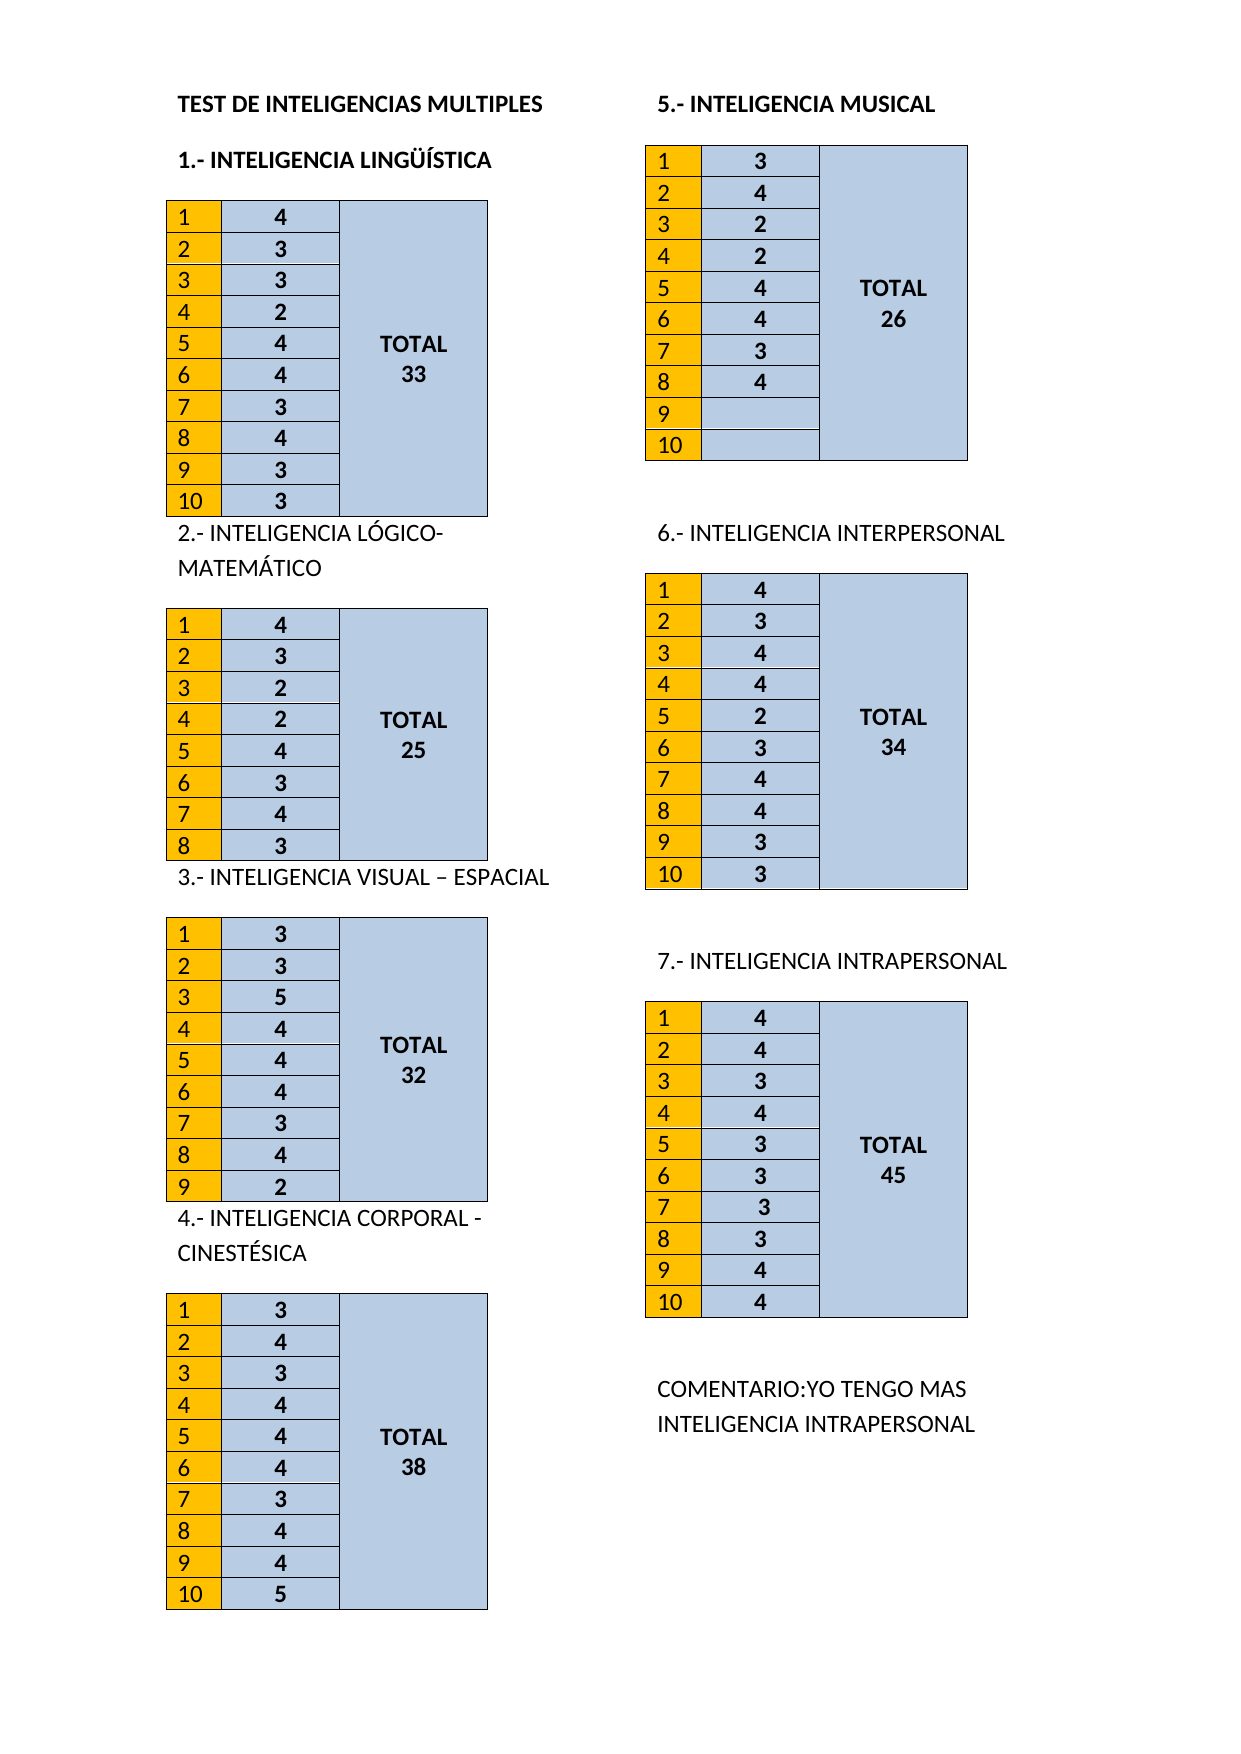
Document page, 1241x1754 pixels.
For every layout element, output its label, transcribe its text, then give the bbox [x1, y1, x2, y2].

table_cell 2 [167, 1326, 221, 1356]
text 1.- INTELIGENCIA LINGÜÍSTICA [177, 144, 583, 175]
table_cell 4 [222, 1013, 339, 1043]
table_cell 4 [222, 1139, 339, 1170]
table_cell 3 [222, 1357, 339, 1388]
table_cell 9 [646, 398, 701, 428]
table_cell 8 [646, 795, 701, 825]
table_cell 2 [646, 177, 701, 208]
table_cell 3 [646, 1065, 701, 1096]
text 2.- INTELIGENCIA LÓGICO-MATEMÁTICO [177, 517, 583, 582]
table_cell 4 [702, 1255, 819, 1285]
table_cell 4 [222, 1420, 339, 1451]
table_cell 3 [702, 1065, 819, 1096]
table_cell 5 [222, 1578, 339, 1609]
table_cell 8 [167, 830, 221, 860]
text 5.- INTELIGENCIA MUSICAL [657, 89, 1063, 119]
table_header 1 [167, 918, 221, 949]
table_cell 3 [222, 1108, 339, 1138]
table_header 1 [167, 1294, 221, 1325]
table_header 1 [646, 1002, 701, 1033]
text COMENTARIO:YO TENGO MAS INTELIGENCIA INTRAPERSONAL [657, 1374, 1063, 1439]
table_cell 2 [167, 950, 221, 980]
table_header 1 [646, 146, 701, 176]
table_header 3 [222, 1294, 339, 1325]
table_cell 3 [702, 335, 819, 365]
table_cell 5 [646, 1129, 701, 1159]
table_cell 2 [646, 1034, 701, 1064]
table_cell 8 [646, 366, 701, 397]
text 7.- INTELIGENCIA INTRAPERSONAL [657, 945, 1063, 976]
table_cell 4 [222, 1515, 339, 1546]
table_cell 4 [646, 669, 701, 699]
table_cell 4 [222, 1547, 339, 1577]
table_cell 4 [167, 1389, 221, 1419]
table_cell 2 [222, 296, 339, 327]
text 4.- INTELIGENCIA CORPORAL - CINESTÉSICA [177, 1202, 583, 1268]
text 3.- INTELIGENCIA VISUAL – ESPACIAL [177, 861, 583, 892]
table_cell 4 [702, 795, 819, 825]
table_cell 4 [702, 366, 819, 397]
table_cell 3 [222, 454, 339, 484]
table_cell 7 [646, 763, 701, 794]
table_header 3 [222, 918, 339, 949]
table_cell 7 [167, 1108, 221, 1138]
table_cell 3 [702, 732, 819, 762]
table_cell 2 [167, 233, 221, 263]
table_cell 4 [702, 1286, 819, 1317]
table_cell 3 [702, 1223, 819, 1254]
table_header TOTAL 38 [340, 1294, 487, 1609]
table_cell 6 [646, 732, 701, 762]
table_cell 4 [222, 422, 339, 453]
table_cell 4 [702, 637, 819, 667]
table_cell 4 [222, 1076, 339, 1107]
table_cell 10 [167, 485, 221, 516]
table_cell 3 [167, 981, 221, 1012]
table_cell 5 [167, 1045, 221, 1075]
table_header 4 [222, 201, 339, 232]
table_cell 6 [167, 1452, 221, 1482]
table_header TOTAL 26 [820, 146, 967, 460]
table_header 4 [222, 609, 339, 639]
table_cell 7 [646, 335, 701, 365]
table_cell 4 [167, 296, 221, 327]
table_cell 2 [222, 672, 339, 702]
table_cell 4 [702, 669, 819, 699]
table_cell 4 [702, 177, 819, 208]
table_header 1 [646, 574, 701, 604]
table_cell 5 [167, 1420, 221, 1451]
table_cell 3 [222, 485, 339, 516]
table_cell 6 [646, 1160, 701, 1191]
table_cell 5 [646, 272, 701, 302]
table_cell 3 [702, 826, 819, 857]
table_cell 2 [222, 1171, 339, 1201]
table_cell 3 [222, 391, 339, 421]
table_cell 7 [167, 798, 221, 829]
table_cell 5 [646, 700, 701, 731]
table_cell 10 [646, 1286, 701, 1317]
table_cell 4 [702, 272, 819, 302]
table_cell 3 [702, 1160, 819, 1191]
table_cell 4 [222, 1045, 339, 1075]
table_cell 9 [646, 826, 701, 857]
table_cell 4 [222, 1452, 339, 1482]
table_cell 3 [167, 672, 221, 702]
table_cell 2 [222, 704, 339, 734]
table_cell 4 [222, 1389, 339, 1419]
table_cell 10 [646, 430, 701, 460]
table_cell 10 [167, 1578, 221, 1609]
table_cell 3 [702, 605, 819, 636]
table_cell 3 [222, 233, 339, 263]
table_cell 4 [702, 1034, 819, 1064]
table_cell 8 [167, 1139, 221, 1170]
table_cell 9 [167, 454, 221, 484]
table_cell 7 [167, 391, 221, 421]
table_cell 10 [646, 858, 701, 888]
table_cell 3 [646, 209, 701, 239]
table_cell 2 [702, 209, 819, 239]
table_cell 3 [702, 858, 819, 888]
table_cell 4 [646, 240, 701, 271]
table_cell 3 [222, 1484, 339, 1514]
table_cell 4 [646, 1097, 701, 1127]
table_cell [702, 398, 819, 428]
table_cell 4 [222, 359, 339, 390]
table_header 4 [702, 574, 819, 604]
table_cell 9 [167, 1547, 221, 1577]
table_cell 3 [702, 1129, 819, 1159]
table_header 4 [702, 1002, 819, 1033]
table_cell 7 [646, 1192, 701, 1222]
table_header 1 [167, 201, 221, 232]
table_header TOTAL 25 [340, 609, 487, 860]
table_header TOTAL 32 [340, 918, 487, 1201]
table_cell 3 [222, 265, 339, 295]
table_cell 3 [702, 1192, 819, 1222]
table_cell 4 [702, 763, 819, 794]
table_cell 4 [222, 328, 339, 358]
table_cell 6 [167, 359, 221, 390]
table_cell 4 [167, 704, 221, 734]
table_cell 9 [167, 1171, 221, 1201]
text 6.- INTELIGENCIA INTERPERSONAL [657, 517, 1063, 547]
table_cell 4 [222, 735, 339, 766]
table_cell 6 [646, 303, 701, 334]
table_cell 3 [222, 950, 339, 980]
table_cell 8 [646, 1223, 701, 1254]
table_cell 7 [167, 1484, 221, 1514]
table_cell 3 [222, 830, 339, 860]
table_cell 3 [222, 767, 339, 797]
table_cell 6 [167, 1076, 221, 1107]
table_cell 3 [167, 1357, 221, 1388]
table_cell 5 [222, 981, 339, 1012]
table_header 1 [167, 609, 221, 639]
table_cell 4 [167, 1013, 221, 1043]
table_cell 2 [167, 640, 221, 671]
table_cell 2 [702, 700, 819, 731]
table_cell 8 [167, 422, 221, 453]
table_cell 5 [167, 735, 221, 766]
table_cell 2 [702, 240, 819, 271]
table_cell 4 [702, 1097, 819, 1127]
table_header 3 [702, 146, 819, 176]
table_header TOTAL 34 [820, 574, 967, 888]
table_cell 9 [646, 1255, 701, 1285]
table_cell 6 [167, 767, 221, 797]
table_cell 3 [167, 265, 221, 295]
table_header TOTAL 33 [340, 201, 487, 516]
table_cell [702, 430, 819, 460]
text TEST DE INTELIGENCIAS MULTIPLES [177, 89, 583, 119]
table_cell 8 [167, 1515, 221, 1546]
table_cell 4 [222, 1326, 339, 1356]
table_cell 4 [222, 798, 339, 829]
table_cell 3 [222, 640, 339, 671]
table_cell 4 [702, 303, 819, 334]
table_cell 5 [167, 328, 221, 358]
table_cell 2 [646, 605, 701, 636]
table_cell 3 [646, 637, 701, 667]
table_header TOTAL 45 [820, 1002, 967, 1317]
